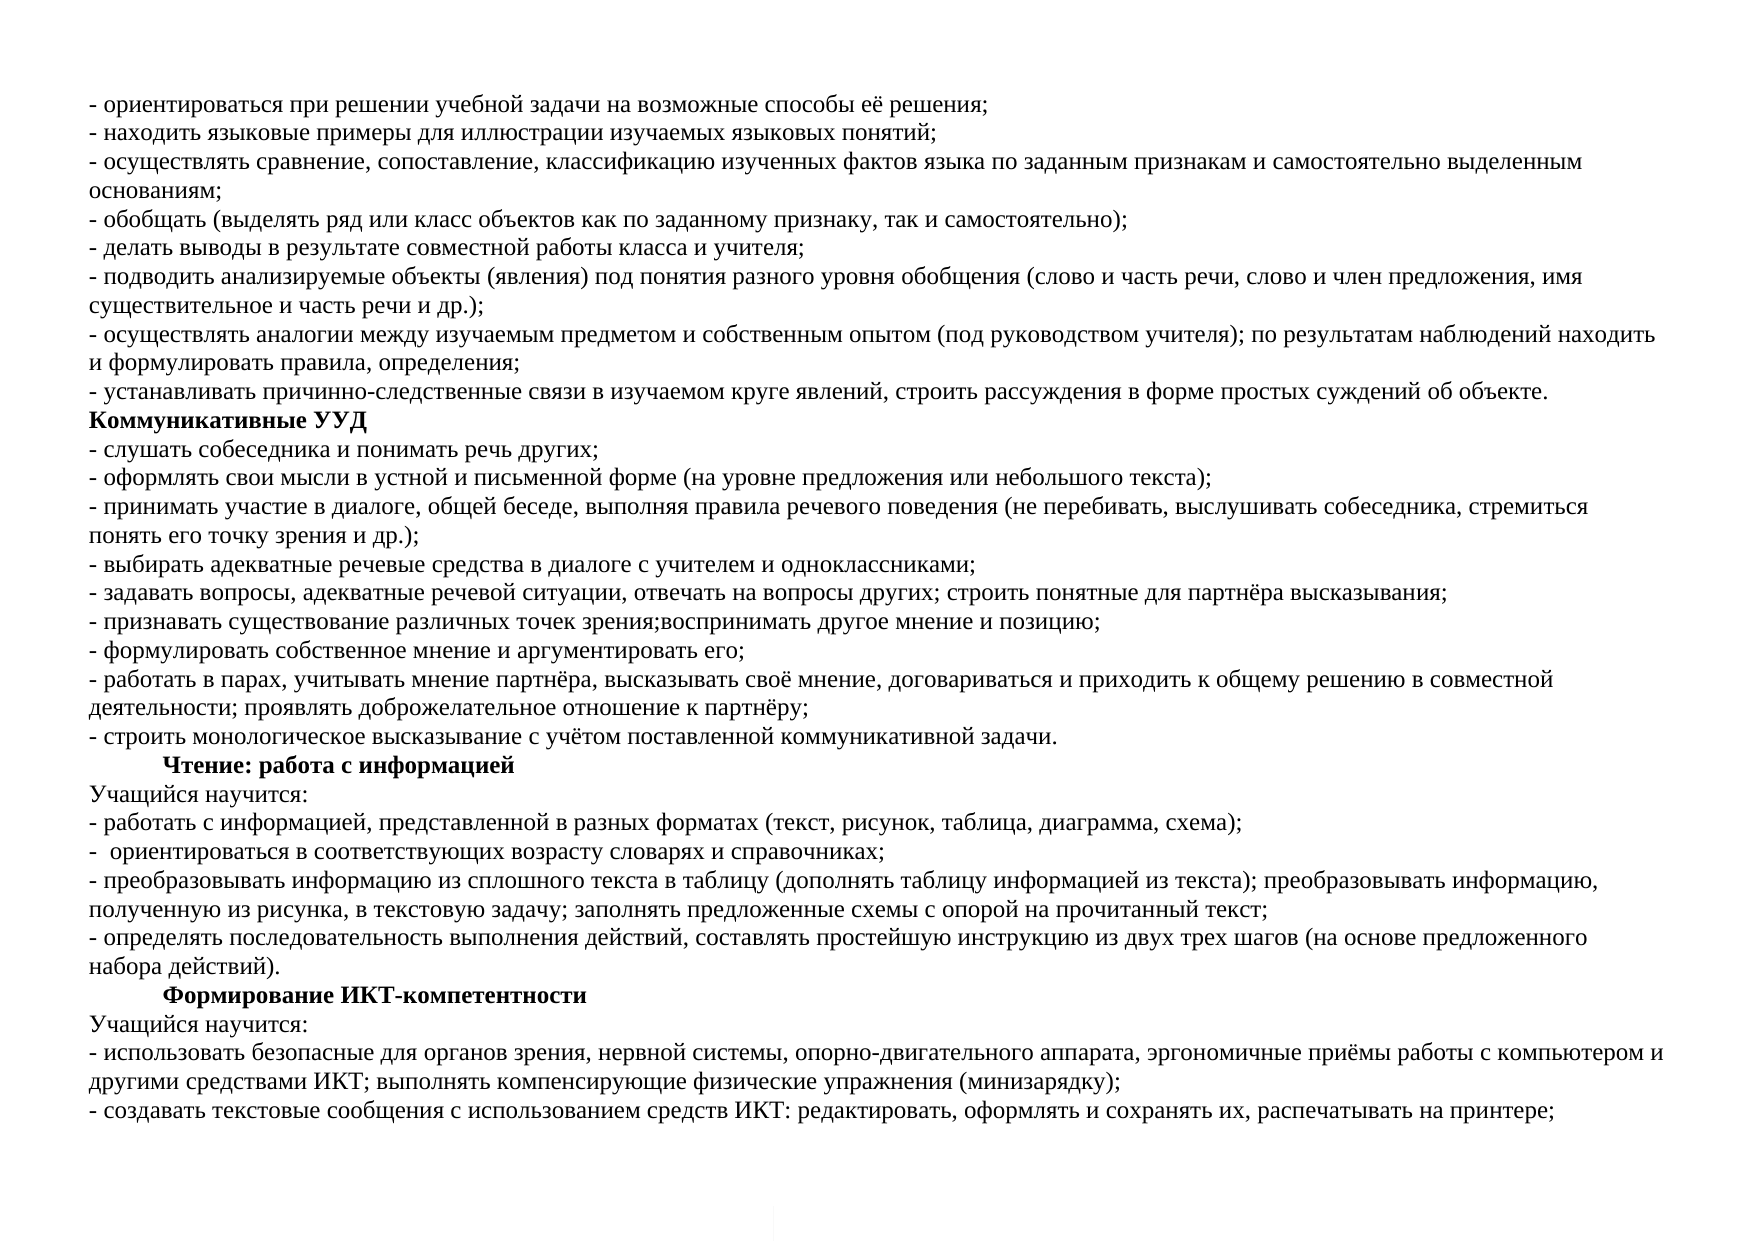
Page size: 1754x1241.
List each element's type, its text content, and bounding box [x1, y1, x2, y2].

text - строить монологическое высказывание с учётом поставленной коммуникативной задачи. [89, 721, 1665, 750]
text Чтение: работа с информацией [89, 750, 1665, 779]
text - находить языковые примеры для иллюстрации изучаемых языковых понятий; [89, 117, 1665, 146]
text - принимать участие в диалоге, общей беседе, выполняя правила речевого поведения (не перебивать, выслушивать собеседника, стремиться понять его точку зрения и др.); [89, 491, 1665, 549]
text - определять последовательность выполнения действий, составлять простейшую инструкцию из двух трех шагов (на основе предложенного набора действий). [89, 922, 1665, 980]
text - задавать вопросы, адекватные речевой ситуации, отвечать на вопросы других; строить понятные для партнёра высказывания; [89, 577, 1665, 606]
text - работать с информацией, представленной в разных форматах (текст, рисунок, таблица, диаграмма, схема); [89, 807, 1665, 836]
text - обобщать (выделять ряд или класс объектов как по заданному признаку, так и самостоятельно); [89, 204, 1665, 232]
text - делать выводы в результате совместной работы класса и учителя; [89, 232, 1665, 261]
text - осуществлять сравнение, сопоставление, классификацию изученных фактов языка по заданным признакам и самостоятельно выделенным основаниям; [89, 146, 1665, 204]
text - оформлять свои мысли в устной и письменной форме (на уровне предложения или небольшого текста); [89, 462, 1665, 491]
text - слушать собеседника и понимать речь других; [89, 434, 1665, 462]
text Коммуникативные УУД [89, 405, 1665, 434]
text - преобразовывать информацию из сплошного текста в таблицу (дополнять таблицу информацией из текста); преобразовывать информацию, полученную из рисунка, в текстовую задачу; заполнять предложенные схемы с опорой на прочитанный текст; [89, 865, 1665, 922]
text - формулировать собственное мнение и аргументировать его; [89, 635, 1665, 664]
text - выбирать адекватные речевые средства в диалоге с учителем и одноклассниками; [89, 549, 1665, 577]
text - ориентироваться в соответствующих возрасту словарях и справочниках; [89, 836, 1665, 865]
text Учащийся научится: [89, 779, 1665, 807]
text - устанавливать причинно-следственные связи в изучаемом круге явлений, строить рассуждения в форме простых суждений об объекте. [89, 376, 1665, 405]
text - осуществлять аналогии между изучаемым предметом и собственным опытом (под руководством учителя); по результатам наблюдений находить и формулировать правила, определения; [89, 319, 1665, 376]
text - ориентироваться при решении учебной задачи на возможные способы её решения; [89, 89, 1665, 117]
text - подводить анализируемые объекты (явления) под понятия разного уровня обобщения (слово и часть речи, слово и член предложения, имя существительное и часть речи и др.); [89, 261, 1665, 319]
text - признавать существование различных точек зрения;воспринимать другое мнение и позицию; [89, 606, 1665, 635]
text - создавать текстовые сообщения с использованием средств ИКТ: редактировать, оформлять и сохранять их, распечатывать на принтере; [89, 1095, 1665, 1124]
text - использовать безопасные для органов зрения, нервной системы, опорно-двигательного аппарата, эргономичные приёмы работы с компьютером и другими средствами ИКТ; выполнять компенсирующие физические упражнения (минизарядку); [89, 1037, 1665, 1095]
text Формирование ИКТ-компетентности [89, 980, 1665, 1009]
text Учащийся научится: [89, 1009, 1665, 1037]
text - работать в парах, учитывать мнение партнёра, высказывать своё мнение, договариваться и приходить к общему решению в совместной деятельности; проявлять доброжелательное отношение к партнёру; [89, 664, 1665, 721]
